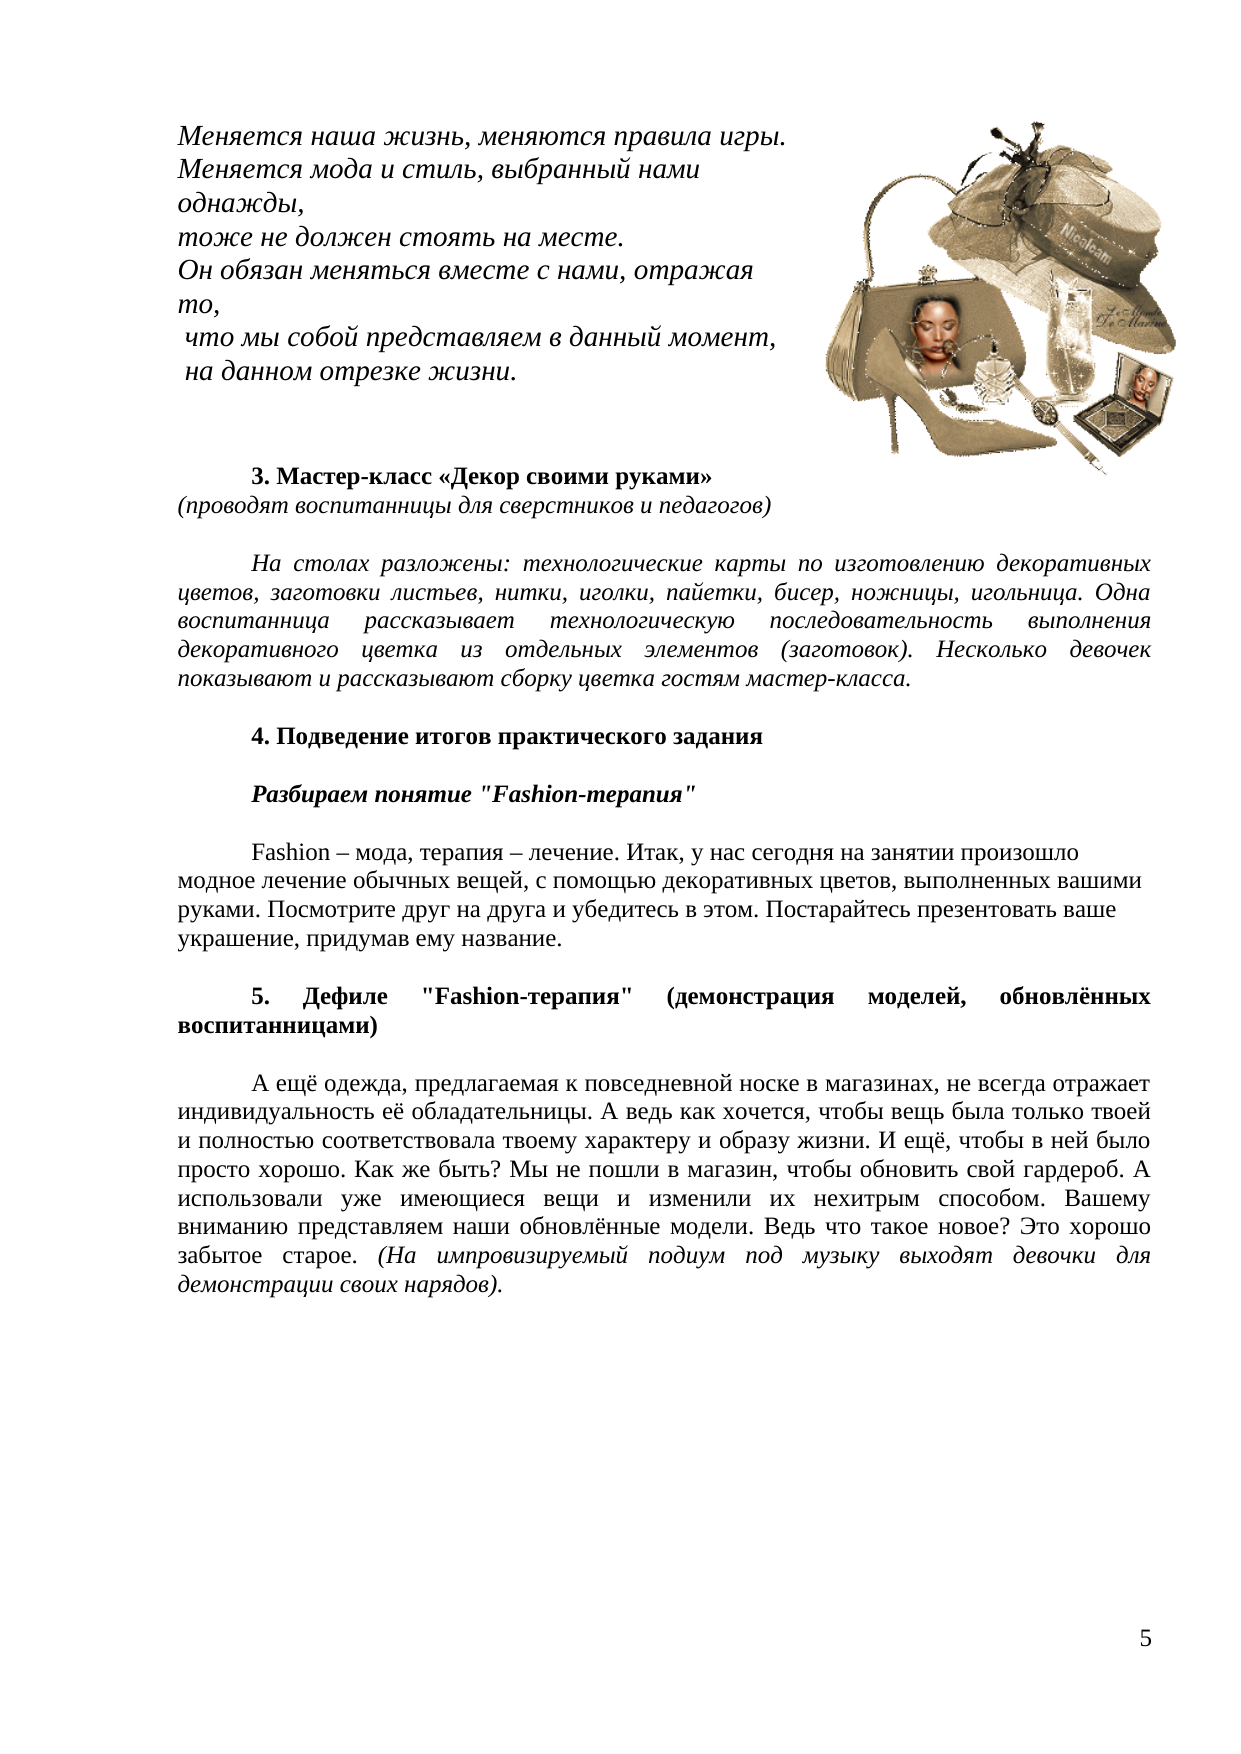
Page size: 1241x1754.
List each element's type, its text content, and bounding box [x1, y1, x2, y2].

text На столах разложены: технологические карты по изготовлению декоративных цветов, заготовки листьев, нитки, иголки, пайетки, бисер, ножницы, игольница. Одна воспитанница рассказывает технологическую последовательность выполнения декоративного цветка из отдельных элементов (заготовок). Несколько девочек показывают и рассказывают сборку цветка гостям мастер-класса. [177, 548, 1152, 692]
text 4. Подведение итогов практического задания [177, 721, 1152, 750]
text Меняется наша жизнь, меняются правила игры. Меняется мода и стиль, выбранный нами однажды, тоже не должен стоять на месте. Он обязан меняться вместе с нами, отражая то, что мы собой представляем в данный момент, на данном отрезке жизни. [177, 118, 1152, 386]
picture [822, 119, 1180, 478]
text Fashion – мода, терапия – лечение. Итак, у нас сегодня на занятии произошло модное лечение обычных вещей, с помощью декоративных цветов, выполненных вашими руками. Посмотрите друг на друга и убедитесь в этом. Постарайтесь презентовать ваше украшение, придумав ему название. [177, 837, 1152, 952]
text Разбираем понятие "Fashion-терапия" [177, 779, 1152, 808]
text 3. Мастер-класс «Декор своими руками» (проводят воспитанницы для сверстников и педагогов) [177, 461, 1152, 519]
text А ещё одежда, предлагаемая к повседневной носке в магазинах, не всегда отражает индивидуальность её обладательницы. А ведь как хочется, чтобы вещь была только твоей и полностью соответствовала твоему характеру и образу жизни. И ещё, чтобы в ней было просто хорошо. Как же быть? Мы не пошли в магазин, чтобы обновить свой гардероб. А использовали уже имеющиеся вещи и изменили их нехитрым способом. Вашему вниманию представляем наши обновлённые модели. Ведь что такое новое? Это хорошо забытое старое. (На импровизируемый подиум под музыку выходят девочки для демонстрации своих нарядов). [177, 1068, 1152, 1298]
text 5. Дефиле "Fashion-терапия" (демонстрация моделей, обновлённых воспитанницами) [177, 981, 1152, 1038]
